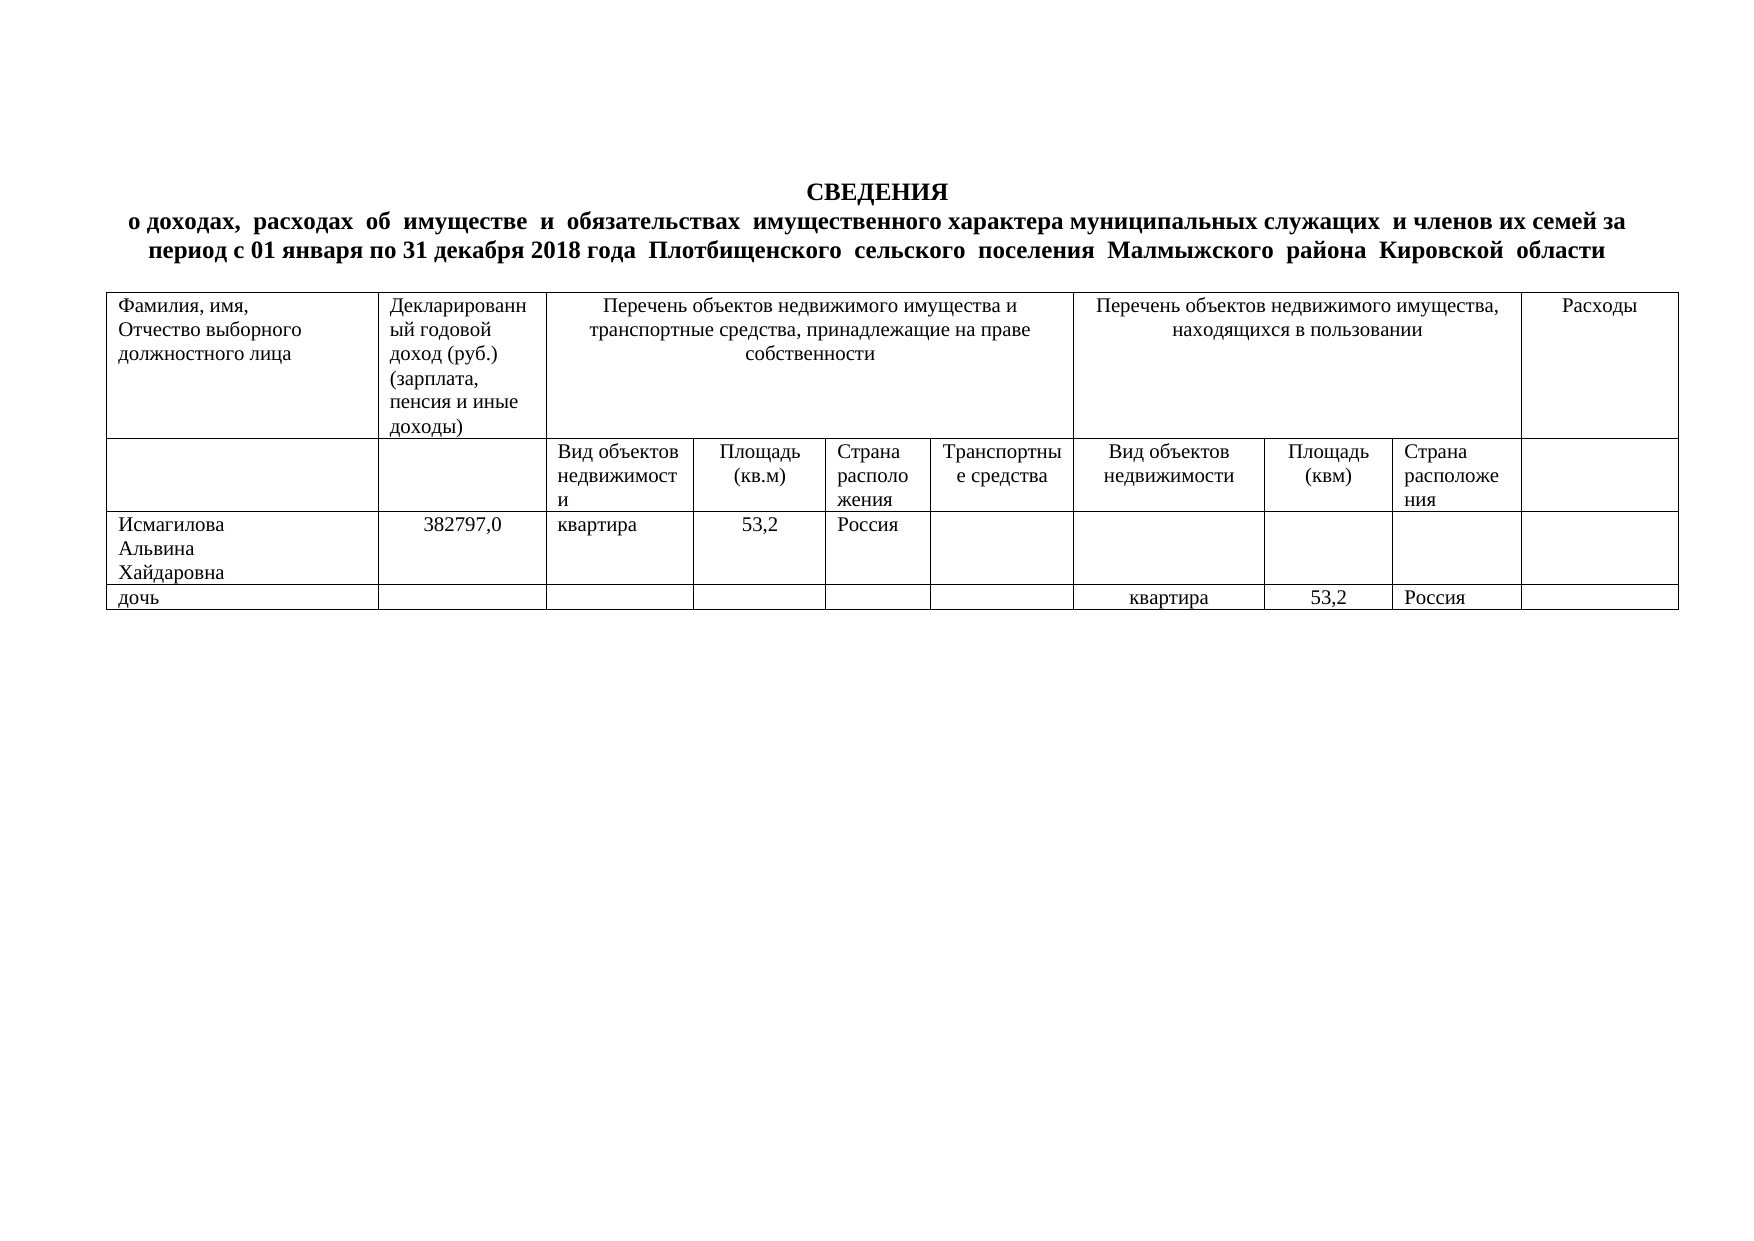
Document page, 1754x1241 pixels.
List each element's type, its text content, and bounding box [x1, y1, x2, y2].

table_cell 382797,0 [379, 512, 546, 584]
table_header Декларированный годовой доход (руб.) (зарплата, пенсия и иные доходы) [379, 293, 546, 438]
table_cell [379, 439, 546, 511]
table_cell [826, 585, 930, 609]
table_header Фамилия, имя, Отчество выборного должностного лица [107, 293, 378, 438]
table_cell [1522, 512, 1678, 584]
table_cell 53,2 [694, 512, 825, 584]
table_cell Вид объектов недвижимости [547, 439, 693, 511]
table_header Расходы [1522, 293, 1678, 438]
table_cell 53,2 [1265, 585, 1392, 609]
table_cell [547, 585, 693, 609]
table_cell квартира [1074, 585, 1264, 609]
table_cell [1522, 439, 1678, 511]
table_cell квартира [547, 512, 693, 584]
table_cell [1522, 585, 1678, 609]
table_cell Транспортные средства [931, 439, 1073, 511]
table_cell [1265, 512, 1392, 584]
table_cell [931, 585, 1073, 609]
table_cell Страна расположения [826, 439, 930, 511]
table_cell Площадь (кв.м) [694, 439, 825, 511]
table_cell Россия [826, 512, 930, 584]
table_cell [931, 512, 1073, 584]
table_cell Исмагилова Альвина Хайдаровна [107, 512, 378, 584]
table_cell Страна расположения [1393, 439, 1521, 511]
table_header Перечень объектов недвижимого имущества, находящихся в пользовании [1074, 293, 1521, 438]
table_cell Площадь (квм) [1265, 439, 1392, 511]
table_cell [694, 585, 825, 609]
table_cell Вид объектов недвижимости [1074, 439, 1264, 511]
table_cell Россия [1393, 585, 1521, 609]
table_cell [107, 439, 378, 511]
table_cell дочь [107, 585, 378, 609]
table_cell [1393, 512, 1521, 584]
text СВЕДЕНИЯ [118, 177, 1636, 206]
table_cell [379, 585, 546, 609]
text о доходах, расходах об имуществе и обязательствах имущественного характера муниципальных служащих и членов их семей за период с 01 января по 31 декабря 2018 года Плотбищенского сельского поселения Малмыжского района Кировской области [118, 206, 1636, 263]
table_cell [1074, 512, 1264, 584]
table_header Перечень объектов недвижимого имущества и транспортные средства, принадлежащие на праве собственности [547, 293, 1073, 438]
